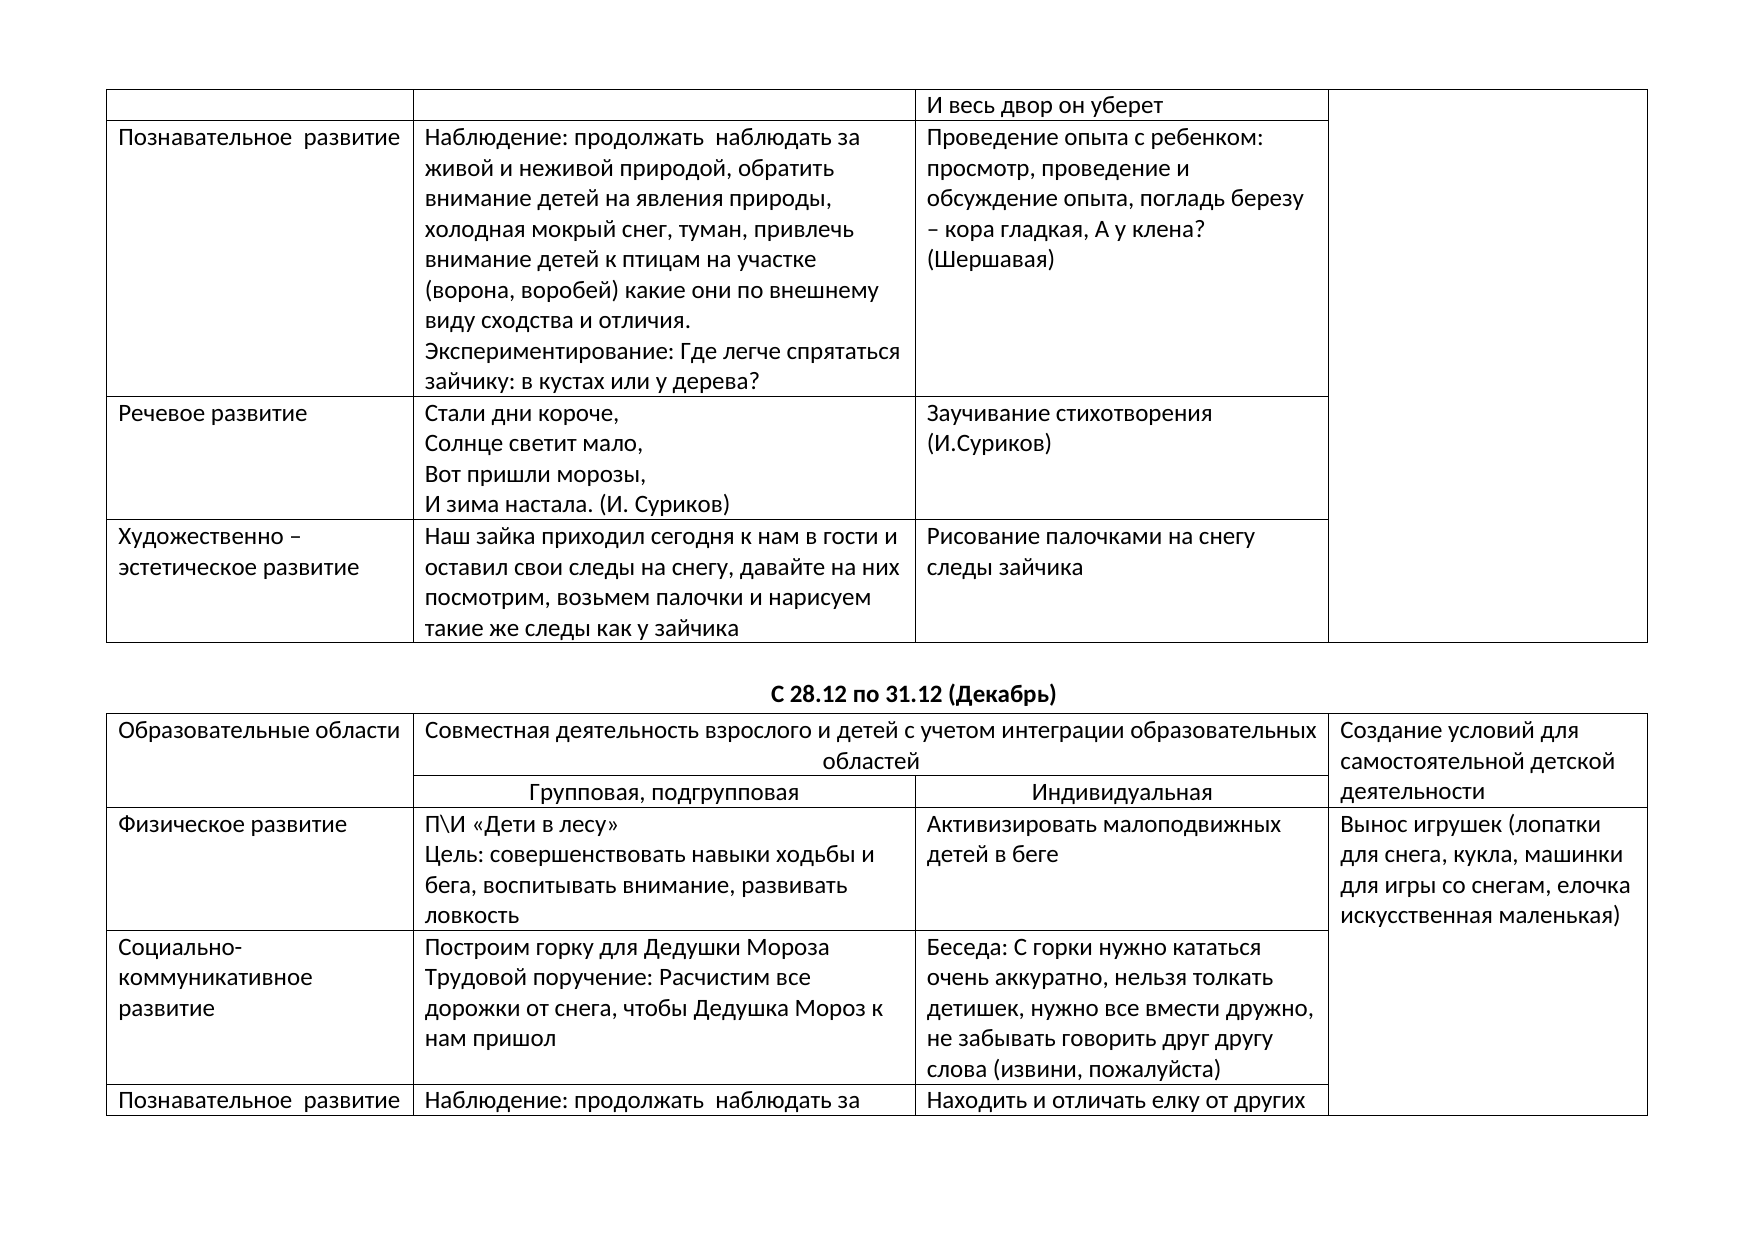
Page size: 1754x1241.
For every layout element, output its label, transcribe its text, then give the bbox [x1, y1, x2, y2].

table_cell Речевое развитие [107, 397, 413, 519]
table_cell П\И «Дети в лесу» Цель: совершенствовать навыки ходьбы и бега, воспитывать внимание, развивать ловкость [414, 808, 915, 930]
table_cell Художественно – эстетическое развитие [107, 520, 413, 642]
table_header Создание условий для самостоятельной детской деятельности [1329, 714, 1647, 807]
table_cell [916, 90, 1328, 120]
table_cell Познавательное развитие [107, 121, 413, 396]
table_cell Физическое развитие [107, 808, 413, 930]
table_cell Построим горку для Дедушки Мороза Трудовой поручение: Расчистим все дорожки от снега, чтобы Дедушка Мороз к нам пришол [414, 931, 915, 1084]
table_cell Групповая, подгрупповая [414, 776, 915, 807]
table_cell Индивидуальная [916, 776, 1328, 807]
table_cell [107, 90, 413, 120]
table_cell Беседа: С горки нужно кататься очень аккуратно, нельзя толкать детишек, нужно все вмести дружно, не забывать говорить друг другу слова (извини, пожалуйста) [916, 931, 1328, 1084]
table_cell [916, 1085, 1328, 1115]
table_header Совместная деятельность взрослого и детей с учетом интеграции образовательных областей [414, 714, 1328, 775]
table_cell Социально-коммуникативное развитие [107, 931, 413, 1084]
table_cell Заучивание стихотворения (И.Суриков) [916, 397, 1328, 519]
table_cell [414, 90, 915, 120]
table_cell Наш зайка приходил сегодня к нам в гости и оставил свои следы на снегу, давайте на них посмотрим, возьмем палочки и нарисуем такие же следы как у зайчика [414, 520, 915, 642]
table_cell Проведение опыта с ребенком: просмотр, проведение и обсуждение опыта, погладь березу – кора гладкая, А у клена?(Шершавая) [916, 121, 1328, 396]
table_cell Стали дни короче, Солнце светит мало, Вот пришли морозы, И зима настала. (И. Суриков) [414, 397, 915, 519]
table_cell Активизировать малоподвижных детей в беге [916, 808, 1328, 930]
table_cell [414, 1085, 915, 1115]
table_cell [107, 1085, 413, 1115]
table_cell Вынос игрушек (лопатки для снега, кукла, машинки для игры со снегам, елочка искусственная маленькая) [1329, 808, 1647, 1115]
table_header Образовательные области [107, 714, 413, 807]
table_cell Наблюдение: продолжать наблюдать за живой и неживой природой, обратить внимание детей на явления природы, холодная мокрый снег, туман, привлечь внимание детей к птицам на участке (ворона, воробей) какие они по внешнему виду сходства и отличия. Экспериментирование: Где легче спрятаться зайчику: в кустах или у дерева? [414, 121, 915, 396]
table_cell Рисование палочками на снегу следы зайчика [916, 520, 1328, 642]
text С 28.12 по 31.12 (Декабрь) [118, 678, 1710, 709]
